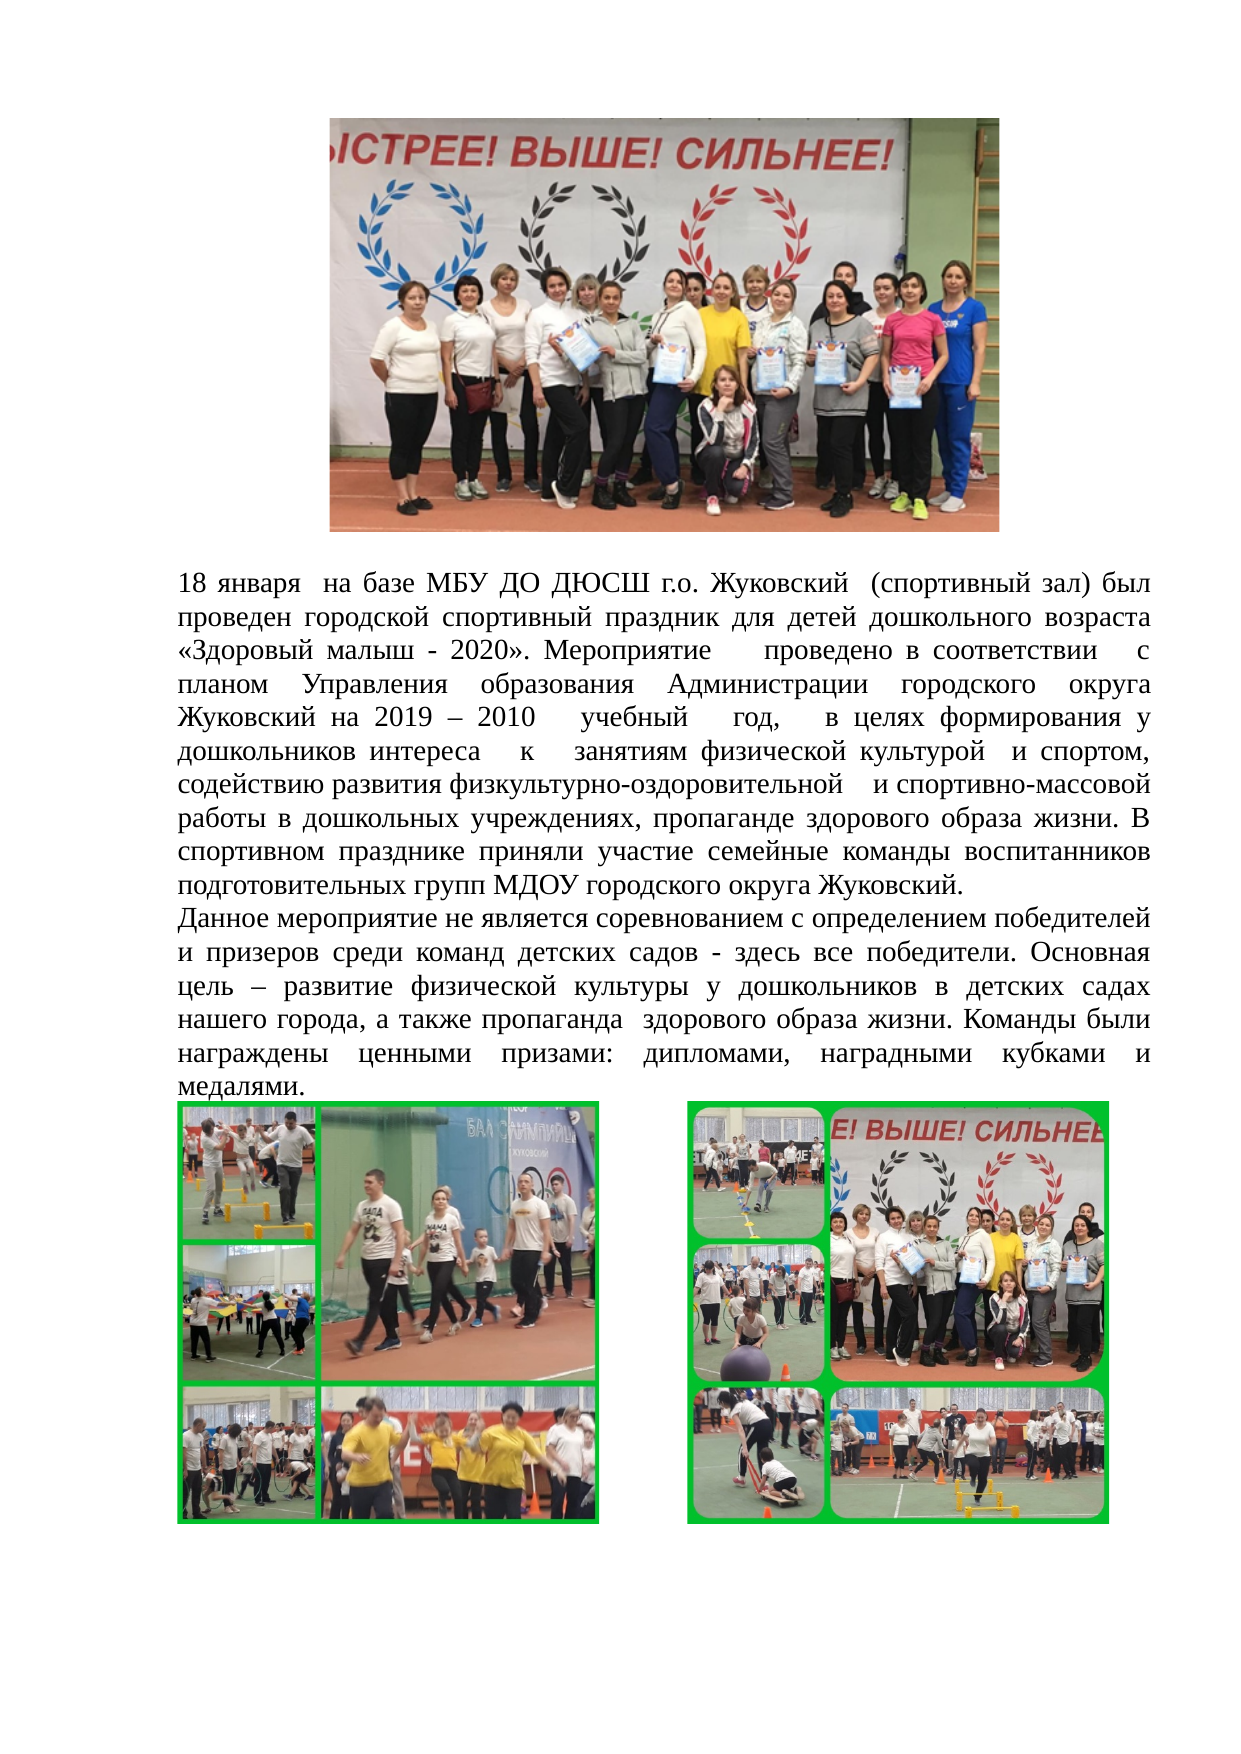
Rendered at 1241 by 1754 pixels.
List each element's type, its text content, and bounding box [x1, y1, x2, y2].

picture [687, 1101, 1110, 1524]
picture [177, 1101, 600, 1524]
list 18 января на базе МБУ ДО ДЮСШ г.о. Жуковский (спортивный зал) был проведен городской спортивный праздник для детей дошкольного возраста «Здоровый малыш - 2020». Мероприятие проведено в соответствии с планом Управления образования Администрации городского округа Жуковский на 2019 – 2010 учебный год, в целях формирования у дошкольников интереса к занятиям физической культурой и спортом, содействию развития физкультурно-оздоровительной и спортивно-массовой работы в дошкольных учреждениях, пропаганде здорового образа жизни. В спортивном празднике приняли участие семейные команды воспитанников подготовительных групп МДОУ городского округа Жуковский. [177, 565, 1152, 901]
picture [329, 118, 1000, 532]
text Данное мероприятие не является соревнованием с определением победителей и призеров среди команд детских садов - здесь все победители. Основная цель – развитие физической культуры у дошкольников в детских садах нашего города, а также пропаганда здорового образа жизни. Команды были награждены ценными призами: дипломами, наградными кубками и медалями. [177, 901, 1152, 1102]
